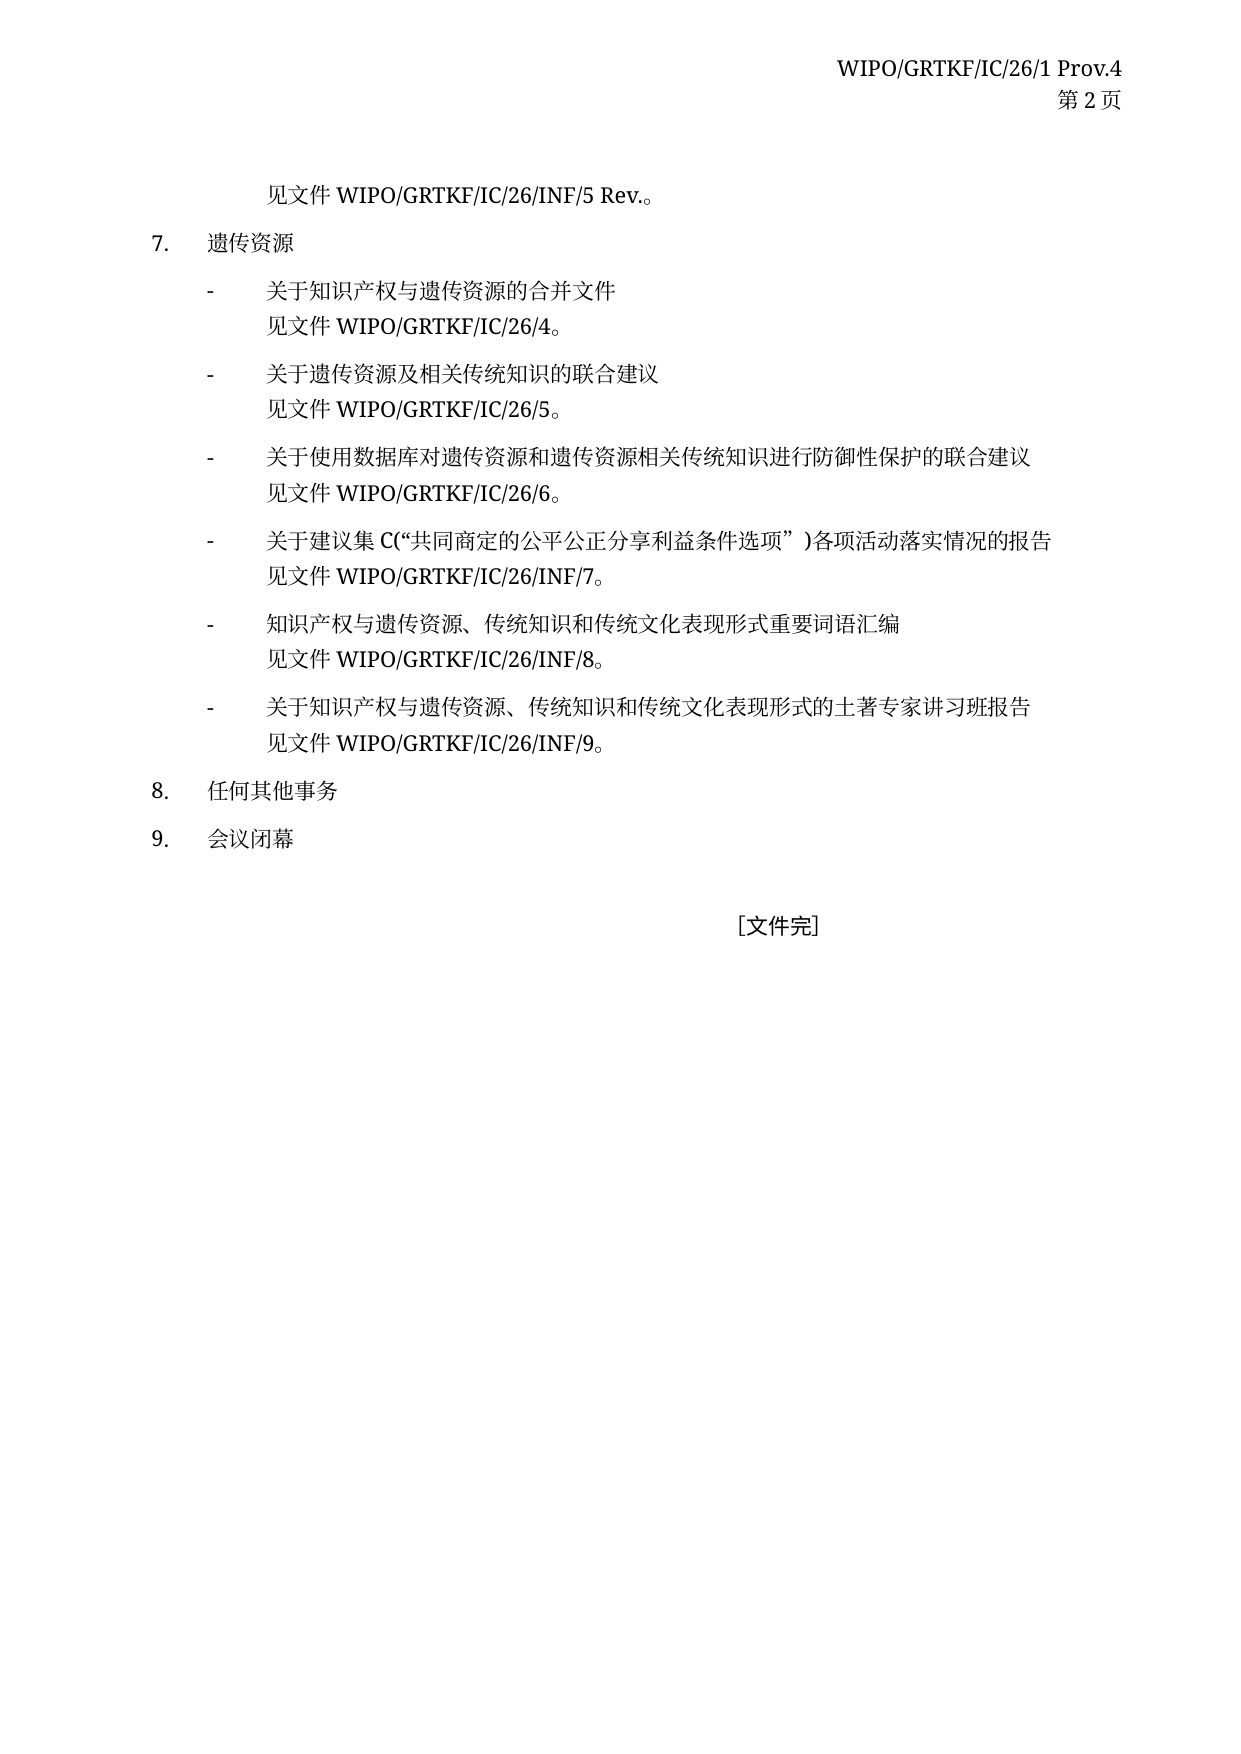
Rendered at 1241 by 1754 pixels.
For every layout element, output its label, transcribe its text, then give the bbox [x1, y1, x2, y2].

list 遗传资源 [151, 222, 1122, 257]
text ［文件完］ [724, 905, 1122, 941]
list 任何其他事务 [151, 770, 1122, 805]
text 见文件WIPO/GRTKF/IC/26/5。 [266, 389, 1122, 424]
text 见文件WIPO/GRTKF/IC/26/INF/9。 [266, 722, 1122, 757]
text 见文件WIPO/GRTKF/IC/26/INF/7。 [266, 555, 1122, 591]
text - 关于知识产权与遗传资源、传统知识和传统文化表现形式的土著专家讲习班报告 [207, 687, 1122, 722]
text - 关于知识产权与遗传资源的合并文件 [207, 270, 1122, 305]
text 见文件WIPO/GRTKF/IC/26/4。 [266, 305, 1122, 341]
text 见文件WIPO/GRTKF/IC/26/6。 [266, 472, 1122, 507]
text 见文件WIPO/GRTKF/IC/26/INF/8。 [266, 639, 1122, 674]
text - 关于使用数据库对遗传资源和遗传资源相关传统知识进行防御性保护的联合建议 [207, 437, 1122, 472]
text - 关于建议集C(“共同商定的公平公正分享利益条件选项”)各项活动落实情况的报告 [207, 520, 1122, 555]
text 见文件WIPO/GRTKF/IC/26/INF/5 Rev.。 [266, 174, 1122, 209]
text - 关于遗传资源及相关传统知识的联合建议 [207, 353, 1122, 389]
text - 知识产权与遗传资源、传统知识和传统文化表现形式重要词语汇编 [207, 603, 1122, 639]
list 会议闭幕 [151, 818, 1122, 853]
